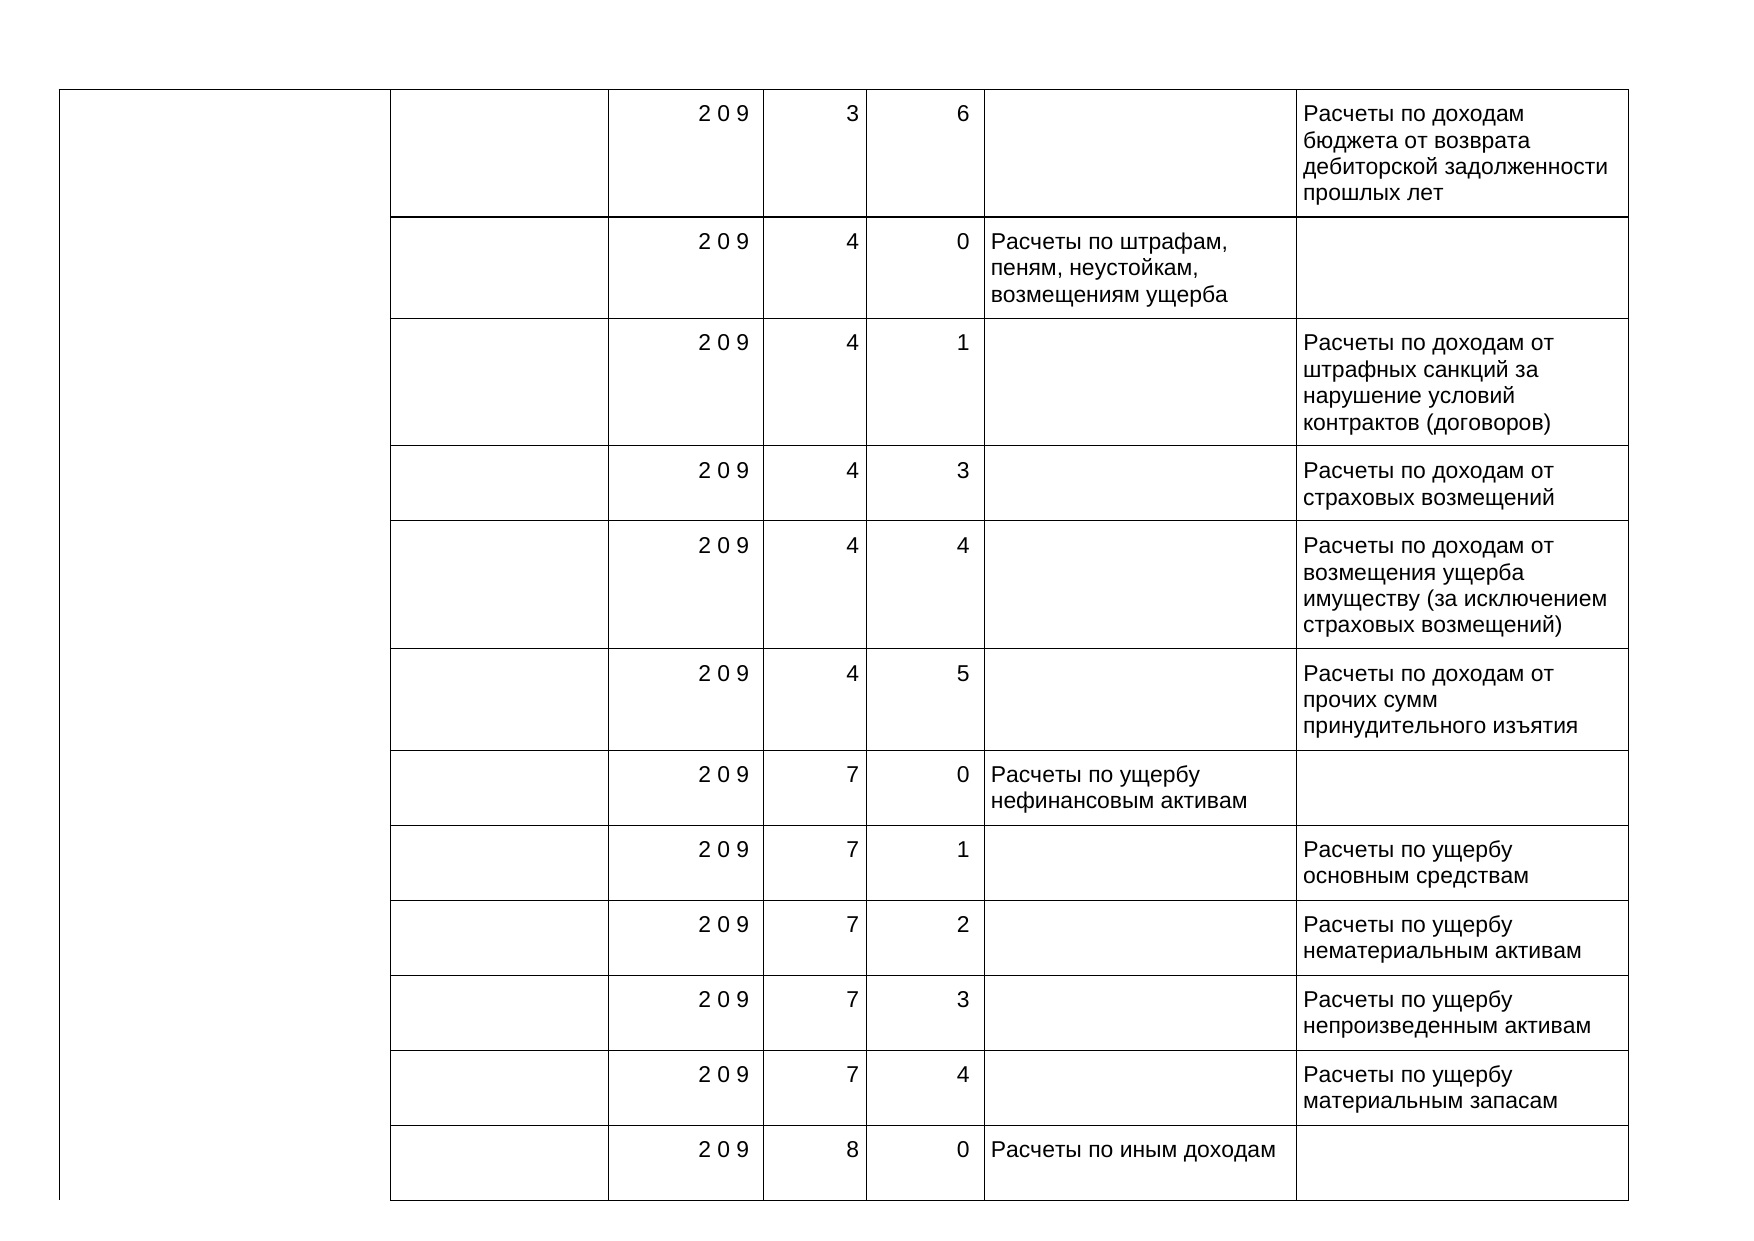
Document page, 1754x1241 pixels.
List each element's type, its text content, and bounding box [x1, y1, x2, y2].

table_cell Расчеты по иным доходам [985, 1126, 1296, 1199]
table_cell [391, 826, 608, 899]
table_cell 3 [867, 976, 984, 1049]
table_cell [391, 218, 608, 318]
table_cell 1 [867, 826, 984, 899]
table_cell Расчеты по доходам бюджета от возврата дебиторской задолженности прошлых лет [1297, 90, 1628, 216]
table_cell 4 [867, 521, 984, 648]
table_cell [1297, 1126, 1628, 1199]
table_cell Расчеты по доходам от штрафных санкций за нарушение условий контрактов (договоров) [1297, 319, 1628, 445]
table_cell 1 [867, 319, 984, 445]
table_cell [985, 521, 1296, 648]
table_cell 7 [764, 751, 866, 824]
table_cell [391, 446, 608, 520]
table_cell [391, 1051, 608, 1124]
table_cell 2 0 9 [609, 218, 763, 318]
table_cell 7 [764, 1051, 866, 1124]
table_cell 4 [867, 1051, 984, 1124]
table_cell [1297, 751, 1628, 824]
table_cell 2 0 9 [609, 751, 763, 824]
table_cell 4 [764, 649, 866, 749]
table_cell [391, 901, 608, 974]
table_cell 7 [764, 826, 866, 899]
table_cell [391, 976, 608, 1049]
table_cell 0 [867, 1126, 984, 1199]
table_cell [985, 901, 1296, 974]
table_cell 2 0 9 [609, 446, 763, 520]
table_cell 7 [764, 976, 866, 1049]
table_cell [391, 90, 608, 216]
table_cell 4 [764, 218, 866, 318]
table_cell 2 0 9 [609, 826, 763, 899]
table_cell [985, 1051, 1296, 1124]
table_cell Расчеты по штрафам, пеням, неустойкам, возмещениям ущерба [985, 218, 1296, 318]
table_cell Расчеты по доходам от страховых возмещений [1297, 446, 1628, 520]
table_cell [985, 976, 1296, 1049]
table_cell [391, 751, 608, 824]
table_cell Расчеты по ущербу материальным запасам [1297, 1051, 1628, 1124]
table_cell 2 0 9 [609, 976, 763, 1049]
table_cell [391, 521, 608, 648]
table_cell 4 [764, 446, 866, 520]
table_cell 7 [764, 901, 866, 974]
table_cell [985, 90, 1296, 216]
table_cell [985, 649, 1296, 749]
table_cell Расчеты по ущербу непроизведенным активам [1297, 976, 1628, 1049]
table_cell 2 [867, 901, 984, 974]
table_cell 2 0 9 [609, 319, 763, 445]
table_cell 3 [764, 90, 866, 216]
table_cell 2 0 9 [609, 90, 763, 216]
table_cell 0 [867, 751, 984, 824]
table_cell 2 0 9 [609, 521, 763, 648]
table_cell 2 0 9 [609, 649, 763, 749]
table_cell 0 [867, 218, 984, 318]
table_cell 2 0 9 [609, 1051, 763, 1124]
table_cell [1297, 218, 1628, 318]
table_cell [985, 319, 1296, 445]
table_cell [985, 826, 1296, 899]
table_cell [391, 649, 608, 749]
table_cell Расчеты по ущербу основным средствам [1297, 826, 1628, 899]
table_cell 6 [867, 90, 984, 216]
table_cell [391, 319, 608, 445]
table_cell [391, 1126, 608, 1199]
table_cell 2 0 9 [609, 1126, 763, 1199]
table_cell 2 0 9 [609, 901, 763, 974]
table_cell Расчеты по доходам от возмещения ущерба имуществу (за исключением страховых возмещений) [1297, 521, 1628, 648]
table_cell 8 [764, 1126, 866, 1199]
table_cell Расчеты по доходам от прочих сумм принудительного изъятия [1297, 649, 1628, 749]
table_cell 5 [867, 649, 984, 749]
table_cell 4 [764, 319, 866, 445]
table_cell 3 [867, 446, 984, 520]
table_cell [985, 446, 1296, 520]
table_cell Расчеты по ущербу нематериальным активам [1297, 901, 1628, 974]
table_cell 4 [764, 521, 866, 648]
table_cell Расчеты по ущербу нефинансовым активам [985, 751, 1296, 824]
